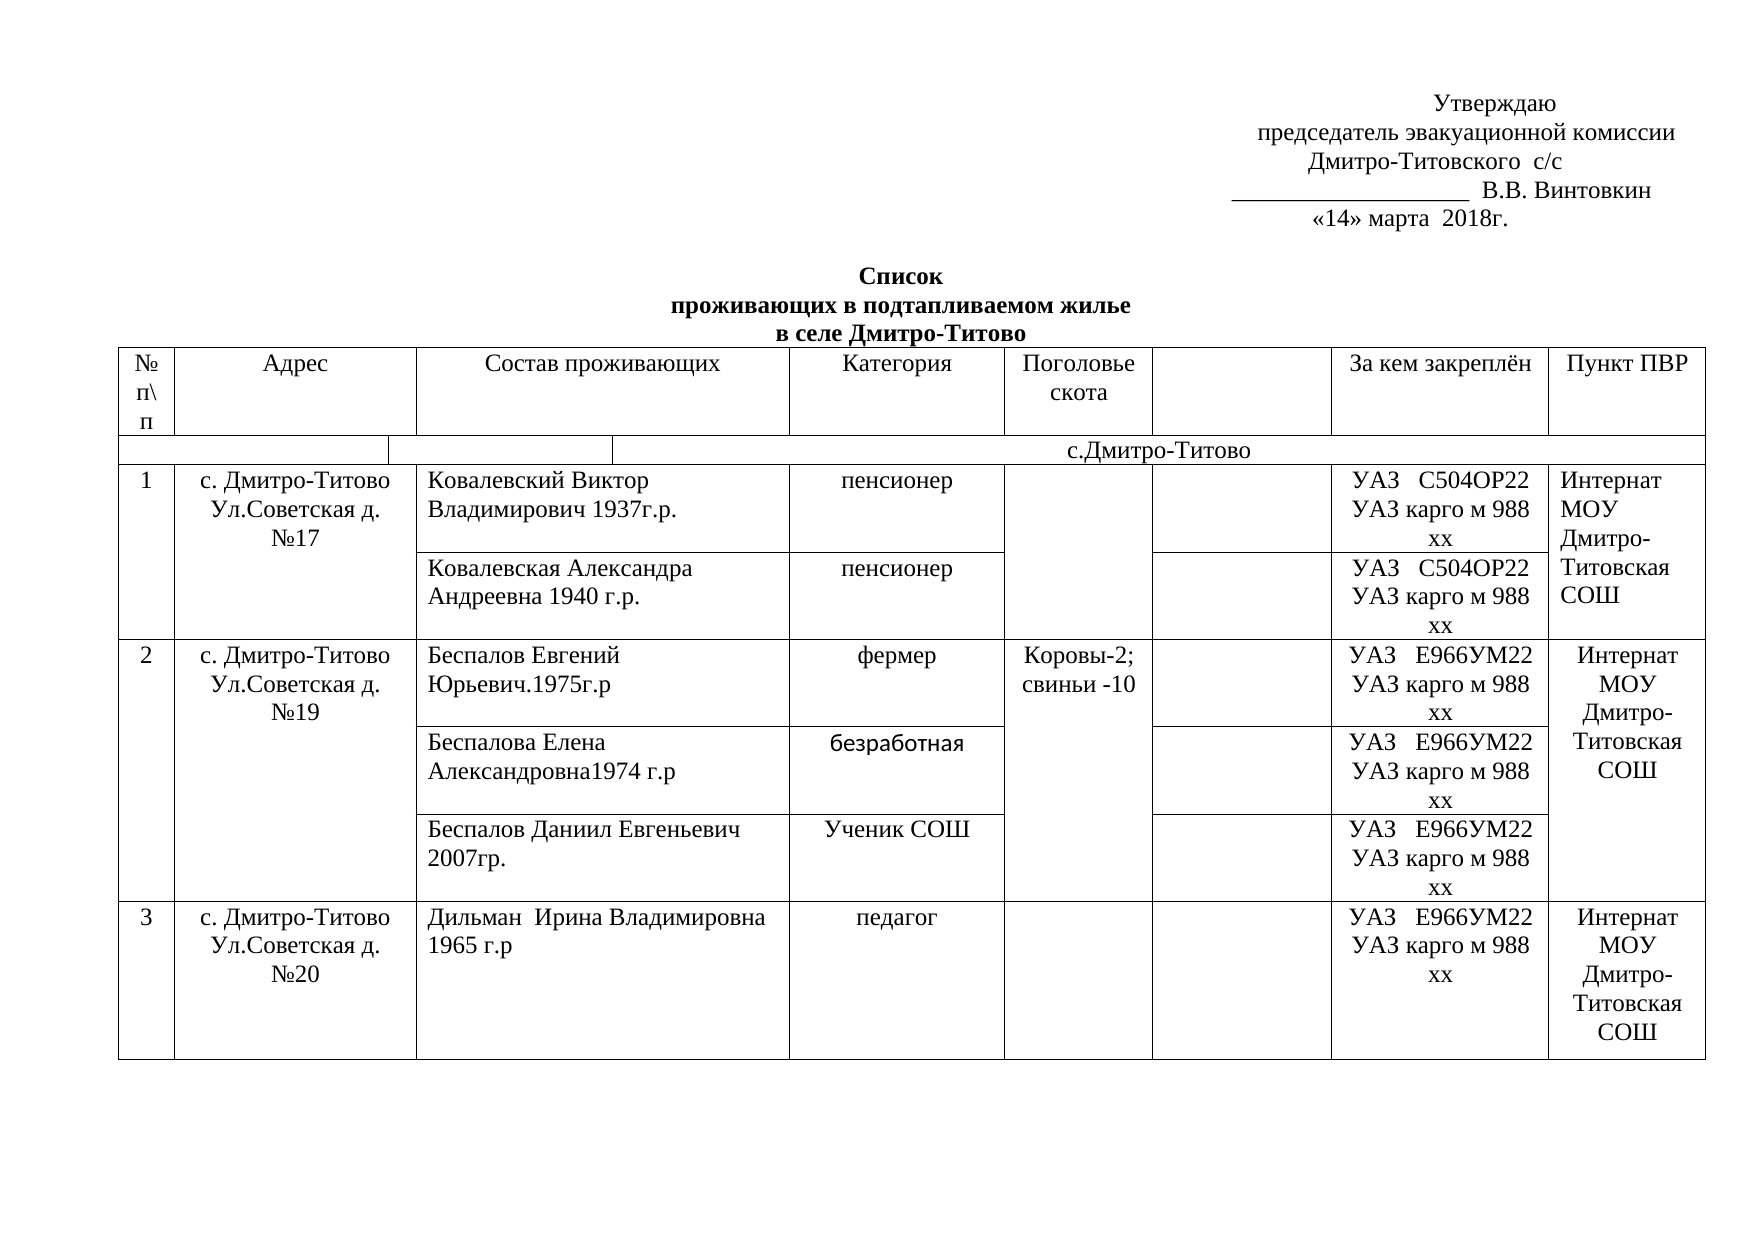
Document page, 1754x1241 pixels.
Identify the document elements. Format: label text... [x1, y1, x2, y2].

table_cell [1153, 465, 1331, 552]
table_cell [1153, 902, 1331, 1059]
table_cell [1005, 902, 1152, 1059]
table_cell [1153, 815, 1331, 901]
table_cell УАЗ С504ОР22 УАЗ карго м 988 хх [1332, 553, 1548, 639]
table_header Поголовье скота [1005, 348, 1152, 434]
table_cell безработная [790, 727, 1004, 813]
table_header Адрес [175, 348, 416, 434]
table_cell с. Дмитро-Титово Ул.Советская д.№17 [175, 465, 416, 639]
table_cell УАЗ Е966УМ22 УАЗ карго м 988 хх [1332, 815, 1548, 901]
text ___________________ В.В. Винтовкин [118, 175, 1683, 203]
table_cell педагог [790, 902, 1004, 1059]
table_cell Беспалов Евгений Юрьевич.1975г.р [417, 640, 789, 726]
table_cell [1153, 640, 1331, 726]
table_cell Коровы-2; свиньи -10 [1005, 640, 1152, 901]
table_header [1153, 348, 1331, 434]
table_header Категория [790, 348, 1004, 434]
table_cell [1549, 902, 1705, 1059]
table_cell 1 [119, 465, 174, 639]
table_header Пункт ПВР [1549, 348, 1705, 434]
table_cell с. Дмитро-Титово Ул.Советская д. №20 [175, 902, 416, 1059]
table_cell Ковалевская Александра Андреевна 1940 г.р. [417, 553, 789, 639]
table_cell 2 [119, 640, 174, 901]
text председатель эвакуационной комиссии [118, 117, 1683, 146]
table_cell Беспалов Даниил Евгеньевич 2007гр. [417, 815, 789, 901]
text в селе Дмитро-Титово [118, 318, 1683, 347]
table_cell Ученик СОШ [790, 815, 1004, 901]
table_cell [119, 436, 388, 464]
table_header Состав проживающих [417, 348, 789, 434]
table_header № п\п [119, 348, 174, 434]
table_cell Интернат МОУ Дмитро-Титовская СОШ [1549, 640, 1705, 901]
table_cell фермер [790, 640, 1004, 726]
text Список [118, 261, 1683, 290]
table_cell с. Дмитро-Титово Ул.Советская д.№19 [175, 640, 416, 901]
text Утверждаю [118, 88, 1683, 117]
table_cell УАЗ Е966УМ22 УАЗ карго м 988 хх [1332, 902, 1548, 1059]
table_cell Интернат МОУ Дмитро-Титовская СОШ [1549, 465, 1705, 639]
table_cell [389, 436, 612, 464]
table_cell УАЗ С504ОР22 УАЗ карго м 988 хх [1332, 465, 1548, 552]
table_cell [1005, 465, 1152, 639]
table_cell 3 [119, 902, 174, 1059]
table_cell [1153, 727, 1331, 813]
table_cell Дильман Ирина Владимировна 1965 г.р [417, 902, 789, 1059]
text проживающих в подтапливаемом жилье [118, 290, 1683, 318]
table_cell УАЗ Е966УМ22 УАЗ карго м 988 хх [1332, 640, 1548, 726]
table_header За кем закреплён [1332, 348, 1548, 434]
table_cell Беспалова Елена Александровна1974 г.р [417, 727, 789, 813]
table_cell пенсионер [790, 465, 1004, 552]
table_cell Ковалевский Виктор Владимирович 1937г.р. [417, 465, 789, 552]
table_cell пенсионер [790, 553, 1004, 639]
text Дмитро-Титовского с/с [118, 146, 1683, 175]
table_cell с.Дмитро-Титово [613, 436, 1705, 464]
text «14» марта 2018г. [118, 203, 1683, 232]
table_cell [1153, 553, 1331, 639]
table_cell УАЗ Е966УМ22 УАЗ карго м 988 хх [1332, 727, 1548, 813]
